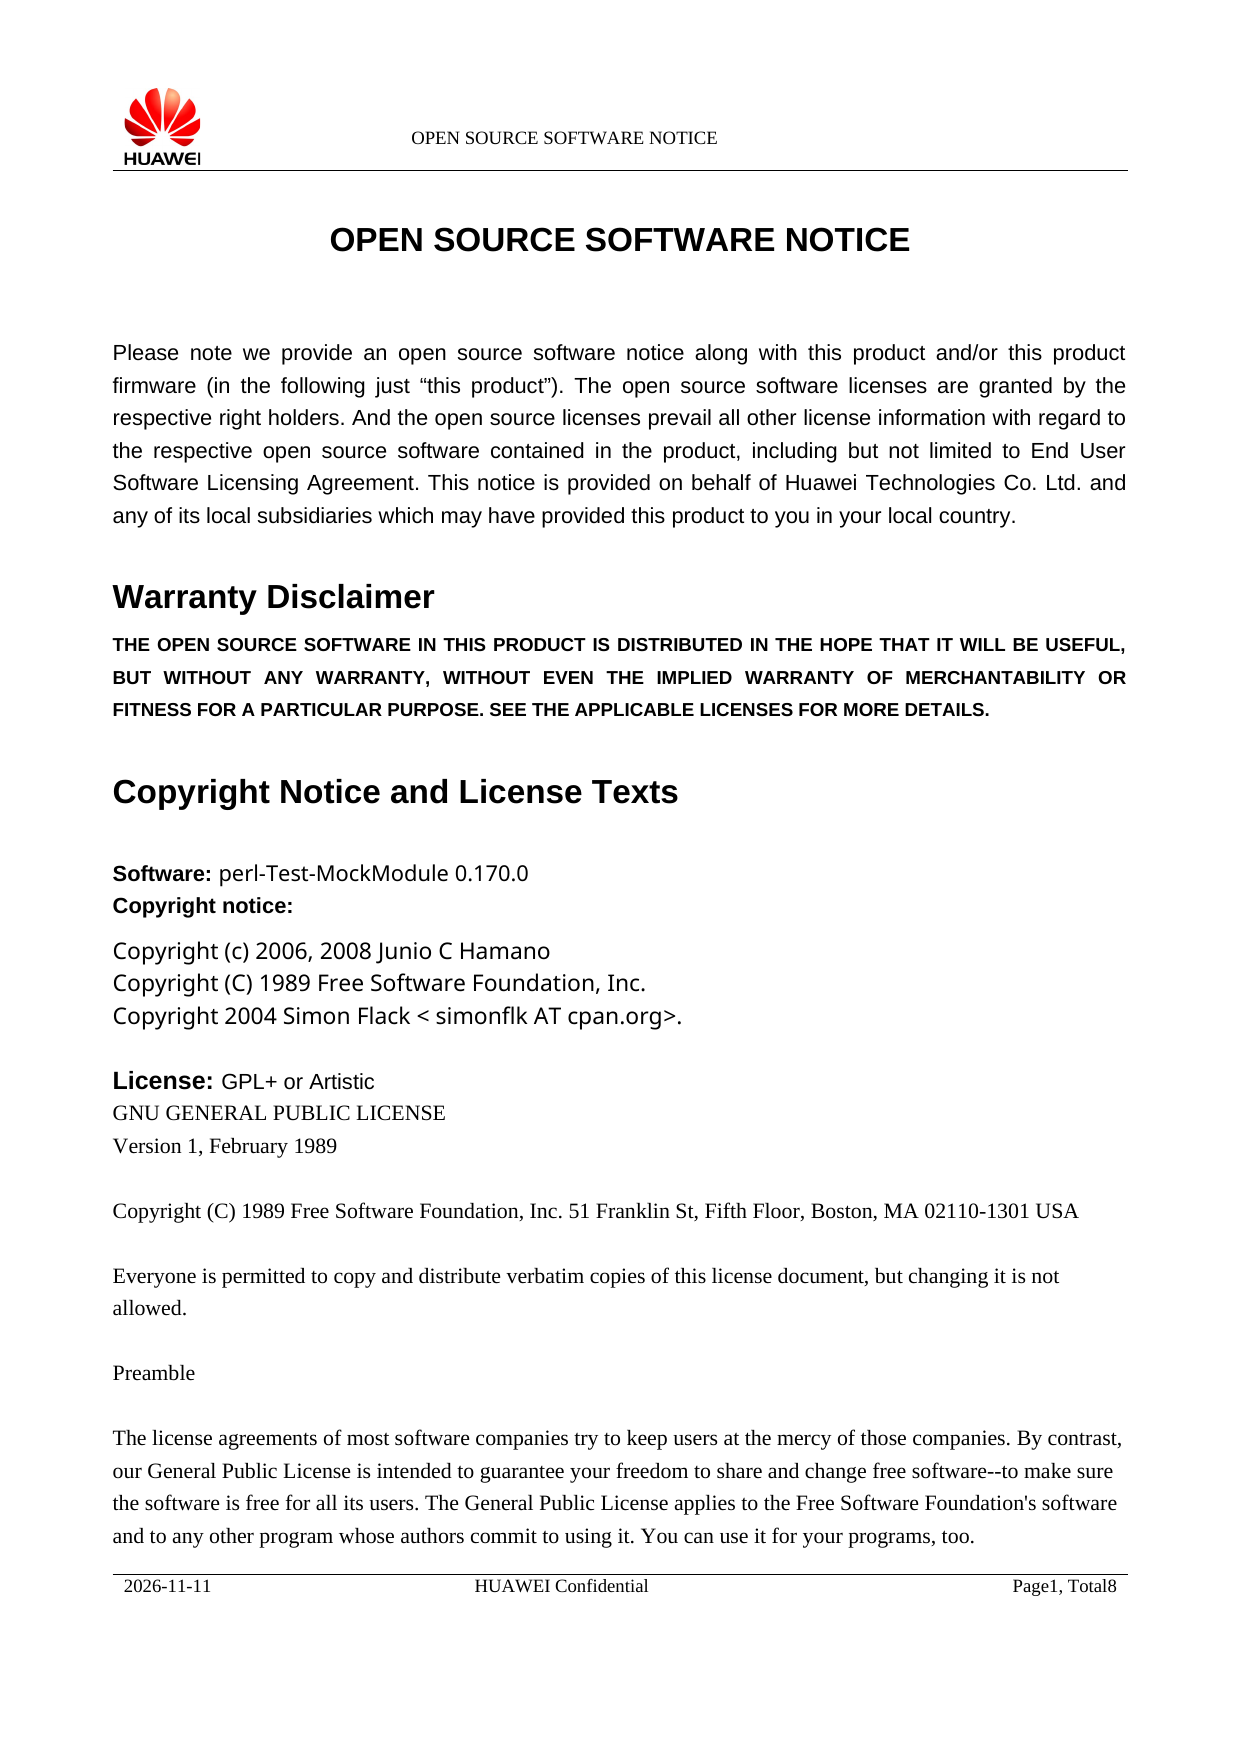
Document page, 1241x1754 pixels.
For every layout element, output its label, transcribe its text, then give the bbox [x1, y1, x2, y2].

text Copyright Notice and License Texts [112, 759, 1128, 824]
text Copyright notice: [112, 889, 1128, 921]
text License: GPL+ or Artistic [112, 1064, 1128, 1096]
text Copyright (c) 2006, 2008 Junio C Hamano Copyright (C) 1989 Free Software Foundation, Inc. Copyright 2004 Simon Flack < simonflk AT cpan.org>. [112, 934, 1128, 1064]
text Please note we provide an open source software notice along with this product and/or this product firmware (in the following just “this product”). The open source software licenses are granted by the respective right holders. And the open source licenses prevail all other license information with regard to the respective open source software contained in the product, including but not limited to End User Software Licensing Agreement. This notice is provided on behalf of Huawei Technologies Co. Ltd. and any of its local subsidiaries which may have provided this product to you in your local country. [112, 336, 1128, 531]
text The open source software in this product is distributed in the hope that it will be useful, but WITHOUT ANY WARRANTY, without even the implied warranty of MERCHANTABILITY or FITNESS FOR A PARTICULAR PURPOSE. See the applicable licenses for more details. [112, 629, 1128, 726]
picture [124, 88, 201, 165]
title Software: perl-Test-MockModule 0.170.0 [112, 856, 1128, 889]
text Warranty Disclaimer [112, 564, 1128, 629]
text OPEN SOURCE SOFTWARE NOTICE [112, 206, 1128, 271]
